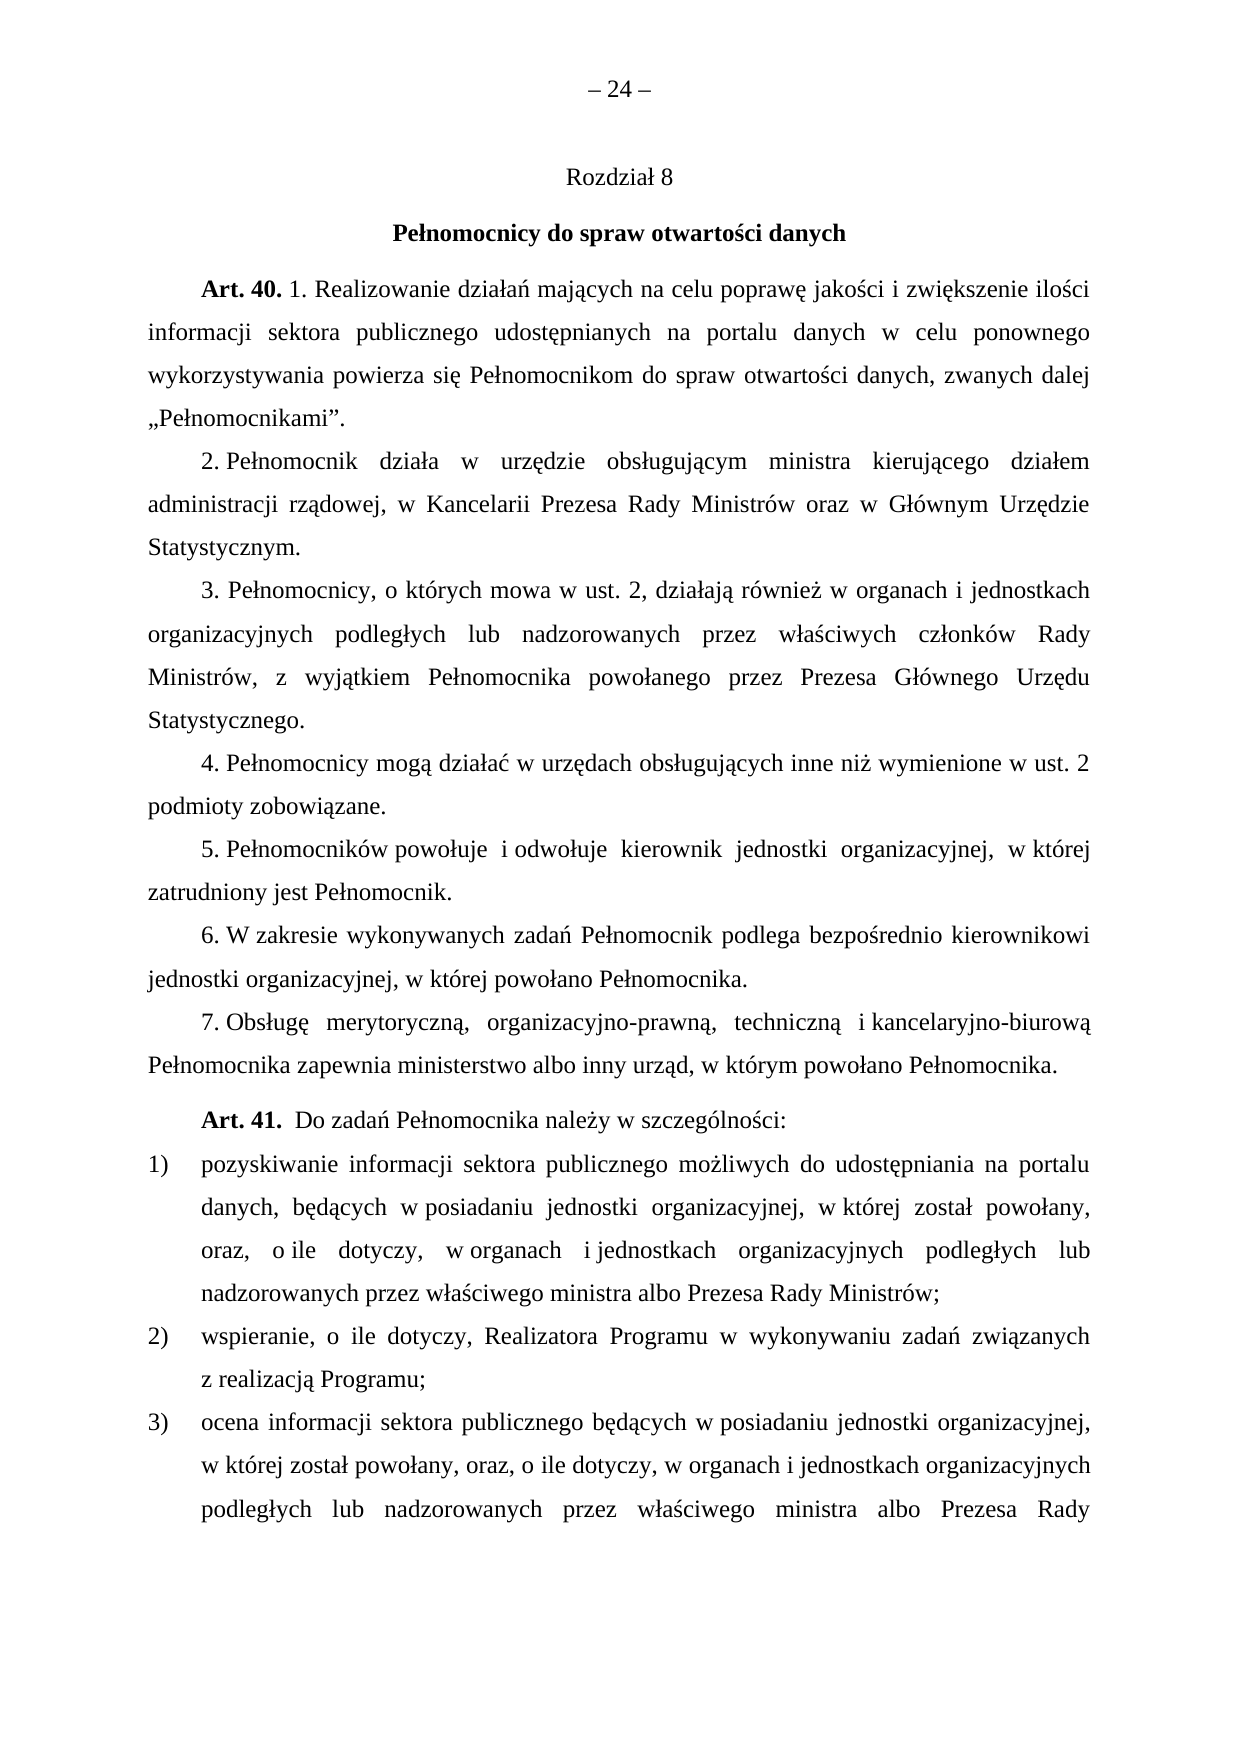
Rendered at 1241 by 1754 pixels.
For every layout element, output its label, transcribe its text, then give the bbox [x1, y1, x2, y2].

text 2. Pełnomocnik działa w urzędzie obsługującym ministra kierującego działem administracji rządowej, w Kancelarii Prezesa Rady Ministrów oraz w Głównym Urzędzie Statystycznym. [148, 446, 1091, 561]
text Rozdział 8 [148, 162, 1091, 191]
text 6. W zakresie wykonywanych zadań Pełnomocnik podlega bezpośrednio kierownikowi jednostki organizacyjnej, w której powołano Pełnomocnika. [148, 921, 1091, 992]
text 5. Pełnomocników powołuje i odwołuje kierownik jednostki organizacyjnej, w której zatrudniony jest Pełnomocnik. [148, 834, 1091, 906]
text Art. 41. Do zadań Pełnomocnika należy w szczególności: [148, 1106, 1091, 1134]
text 7. Obsługę merytoryczną, organizacyjno-prawną, techniczną i kancelaryjno-biurową Pełnomocnika zapewnia ministerstwo albo inny urząd, w którym powołano Pełnomocnika. [148, 1007, 1091, 1079]
text 4. Pełnomocnicy mogą działać w urzędach obsługujących inne niż wymienione w ust. 2 podmioty zobowiązane. [148, 748, 1091, 820]
text 1) pozyskiwanie informacji sektora publicznego możliwych do udostępniania na portalu danych, będących w posiadaniu jednostki organizacyjnej, w której został powołany, oraz, o ile dotyczy, w organach i jednostkach organizacyjnych podległych lub nadzorowanych przez właściwego ministra albo Prezesa Rady Ministrów; [148, 1149, 1091, 1307]
text 2) wspieranie, o ile dotyczy, Realizatora Programu w wykonywaniu zadań związanych z realizacją Programu; [148, 1321, 1091, 1393]
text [148, 1407, 1091, 1522]
text Pełnomocnicy do spraw otwartości danych [148, 218, 1091, 247]
text Art. 40. 1. Realizowanie działań mających na celu poprawę jakości i zwiększenie ilości informacji sektora publicznego udostępnianych na portalu danych w celu ponownego wykorzystywania powierza się Pełnomocnikom do spraw otwartości danych, zwanych dalej „Pełnomocnikami”. [148, 274, 1091, 432]
text 3. Pełnomocnicy, o których mowa w ust. 2, działają również w organach i jednostkach organizacyjnych podległych lub nadzorowanych przez właściwych członków Rady Ministrów, z wyjątkiem Pełnomocnika powołanego przez Prezesa Głównego Urzędu Statystycznego. [148, 576, 1091, 734]
